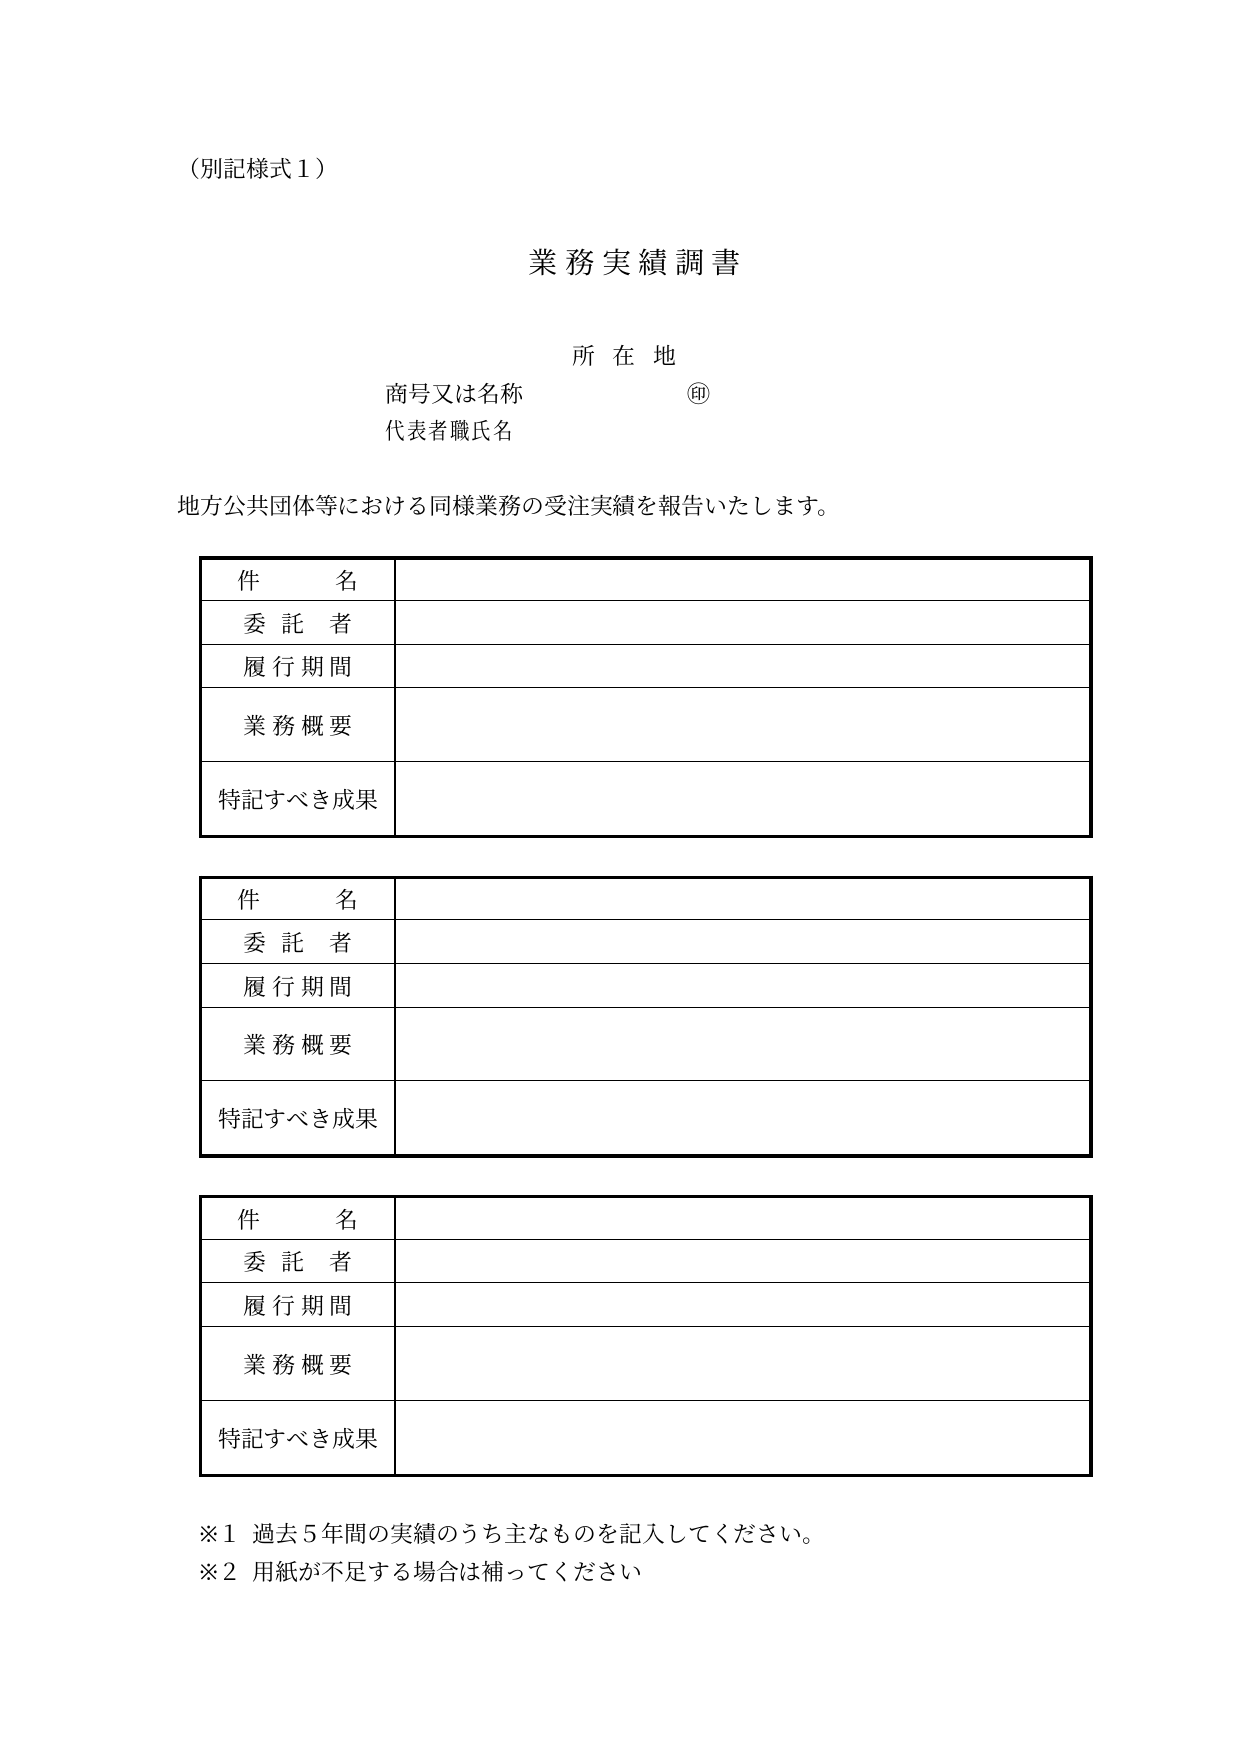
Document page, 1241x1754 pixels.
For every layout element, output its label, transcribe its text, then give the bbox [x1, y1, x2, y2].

table_header 件 名 [202, 879, 394, 919]
table_cell 履 行 期 間 [202, 1283, 394, 1326]
table_cell [396, 762, 1089, 835]
table_header [396, 1198, 1089, 1238]
table_cell [396, 964, 1089, 1007]
table_cell 委 託 者 [202, 920, 394, 963]
table_cell [396, 1008, 1089, 1080]
table_cell 業 務 概 要 [202, 1008, 394, 1080]
table_cell 特記すべき成果 [202, 762, 394, 835]
text 商号又は名称 ㊞ [177, 373, 1092, 411]
table_cell [396, 1283, 1089, 1326]
text 所在地 [177, 336, 1092, 373]
table_header [396, 879, 1089, 919]
table_cell 委 託 者 [202, 1240, 394, 1282]
table_cell 履 行 期 間 [202, 964, 394, 1007]
table_cell [396, 1327, 1089, 1400]
text 地方公共団体等における同様業務の受注実績を報告いたします。 [177, 486, 1092, 523]
table_cell [396, 688, 1089, 761]
table_cell [396, 1240, 1089, 1282]
table_header 件 名 [202, 1198, 394, 1238]
table_cell 業 務 概 要 [202, 688, 394, 761]
text ※１ 過去５年間の実績のうち主なものを記入してください。 [199, 1514, 1092, 1552]
table_header [396, 560, 1089, 600]
text （別記様式１） [177, 148, 1092, 186]
table_cell 委 託 者 [202, 601, 394, 644]
table_cell 特記すべき成果 [202, 1401, 394, 1473]
text 代表者職氏名 [177, 411, 1092, 448]
table_cell 特記すべき成果 [202, 1081, 394, 1154]
table_cell [396, 1081, 1089, 1154]
table_cell 業 務 概 要 [202, 1327, 394, 1400]
table_cell [396, 645, 1089, 687]
table_cell [396, 920, 1089, 963]
table_cell [396, 601, 1089, 644]
table_cell [396, 1401, 1089, 1473]
text 業 務 実 績 調 書 [177, 223, 1092, 298]
table_header 件 名 [202, 560, 394, 600]
text ※２ 用紙が不足する場合は補ってください [199, 1552, 1092, 1589]
table_cell 履 行 期 間 [202, 645, 394, 687]
